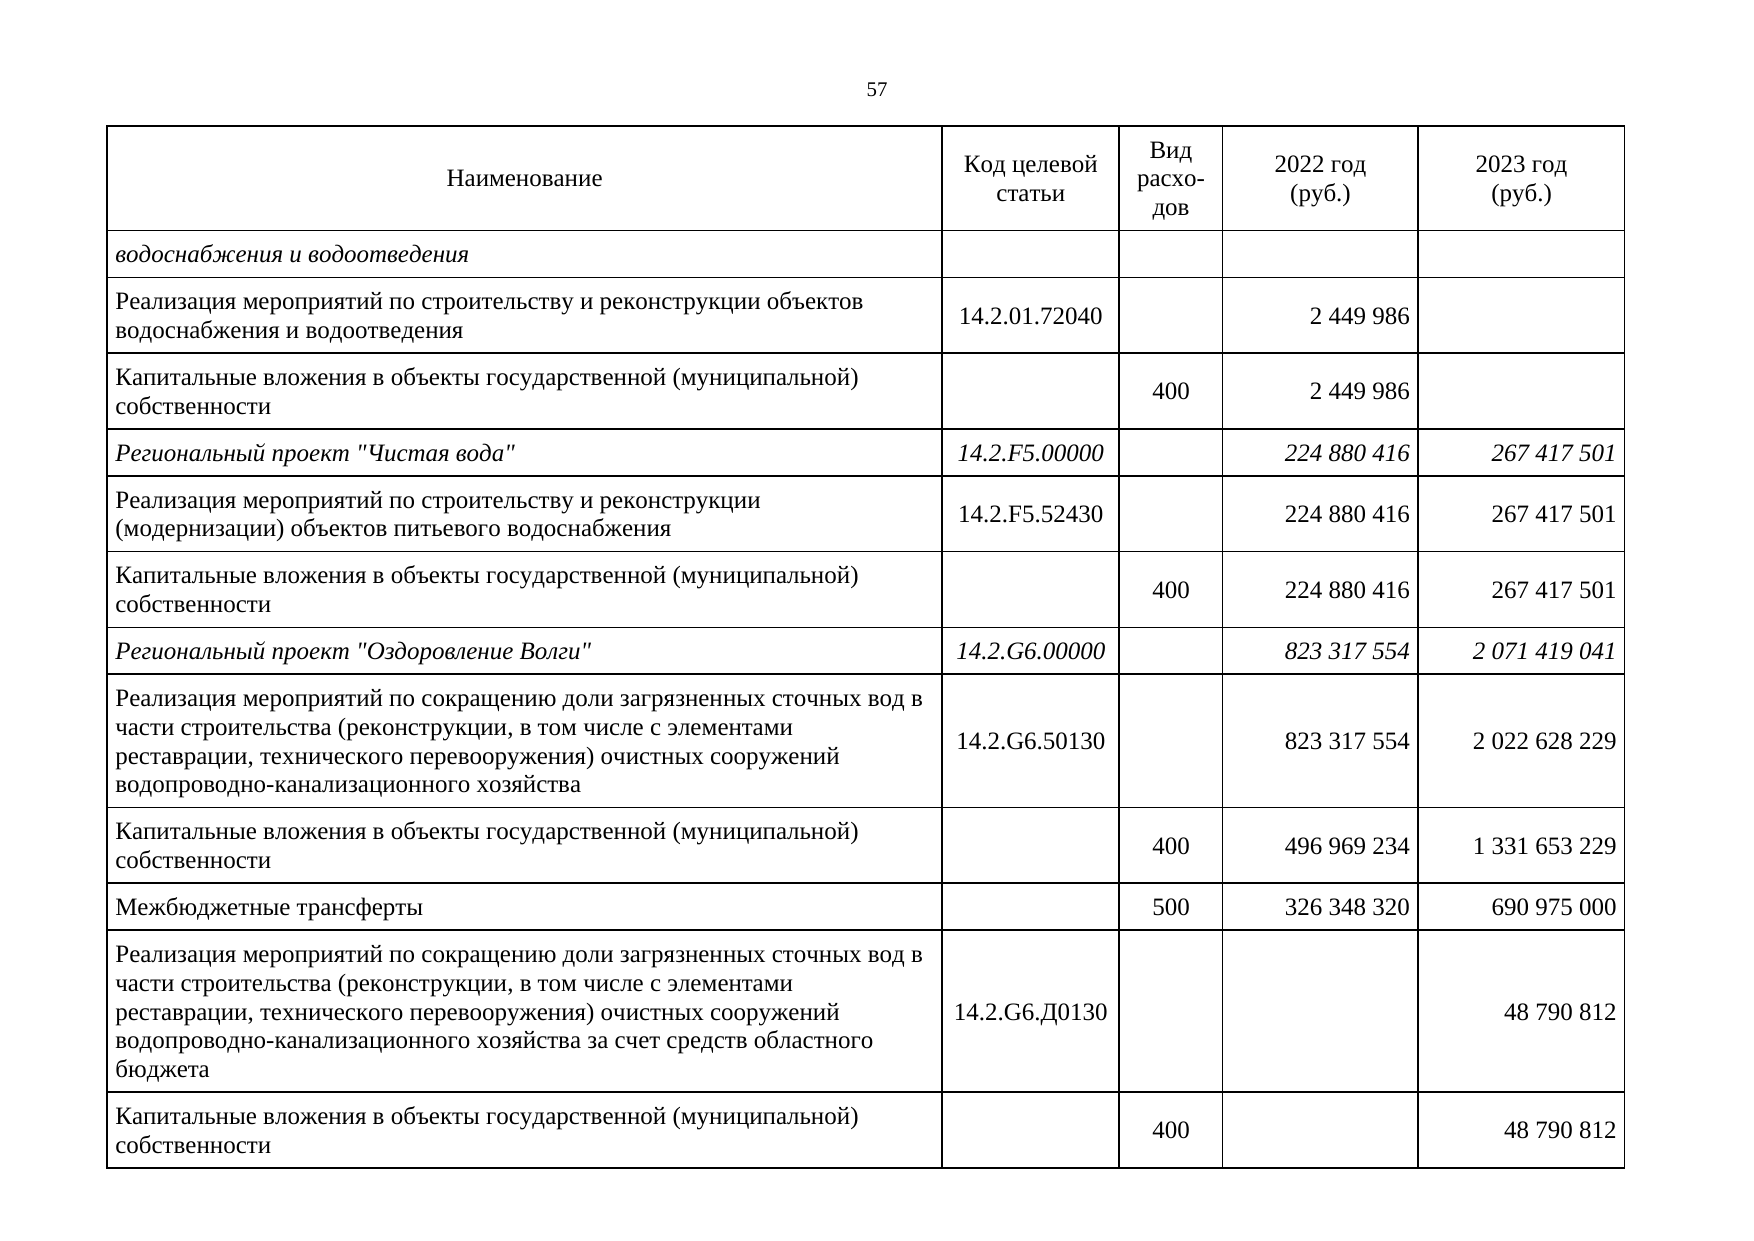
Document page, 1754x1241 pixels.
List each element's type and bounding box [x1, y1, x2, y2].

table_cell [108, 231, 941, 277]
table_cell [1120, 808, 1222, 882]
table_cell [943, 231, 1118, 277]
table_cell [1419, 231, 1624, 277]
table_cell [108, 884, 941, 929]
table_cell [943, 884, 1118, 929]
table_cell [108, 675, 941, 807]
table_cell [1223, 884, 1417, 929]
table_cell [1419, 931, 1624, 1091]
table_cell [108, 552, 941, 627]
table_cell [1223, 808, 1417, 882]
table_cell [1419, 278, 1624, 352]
table_header [943, 127, 1118, 229]
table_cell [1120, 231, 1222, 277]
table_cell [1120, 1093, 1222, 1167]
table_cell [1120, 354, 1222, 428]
table_header [1223, 127, 1417, 229]
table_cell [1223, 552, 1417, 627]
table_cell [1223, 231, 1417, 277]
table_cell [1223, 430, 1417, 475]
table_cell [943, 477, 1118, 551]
table_header [1419, 127, 1624, 229]
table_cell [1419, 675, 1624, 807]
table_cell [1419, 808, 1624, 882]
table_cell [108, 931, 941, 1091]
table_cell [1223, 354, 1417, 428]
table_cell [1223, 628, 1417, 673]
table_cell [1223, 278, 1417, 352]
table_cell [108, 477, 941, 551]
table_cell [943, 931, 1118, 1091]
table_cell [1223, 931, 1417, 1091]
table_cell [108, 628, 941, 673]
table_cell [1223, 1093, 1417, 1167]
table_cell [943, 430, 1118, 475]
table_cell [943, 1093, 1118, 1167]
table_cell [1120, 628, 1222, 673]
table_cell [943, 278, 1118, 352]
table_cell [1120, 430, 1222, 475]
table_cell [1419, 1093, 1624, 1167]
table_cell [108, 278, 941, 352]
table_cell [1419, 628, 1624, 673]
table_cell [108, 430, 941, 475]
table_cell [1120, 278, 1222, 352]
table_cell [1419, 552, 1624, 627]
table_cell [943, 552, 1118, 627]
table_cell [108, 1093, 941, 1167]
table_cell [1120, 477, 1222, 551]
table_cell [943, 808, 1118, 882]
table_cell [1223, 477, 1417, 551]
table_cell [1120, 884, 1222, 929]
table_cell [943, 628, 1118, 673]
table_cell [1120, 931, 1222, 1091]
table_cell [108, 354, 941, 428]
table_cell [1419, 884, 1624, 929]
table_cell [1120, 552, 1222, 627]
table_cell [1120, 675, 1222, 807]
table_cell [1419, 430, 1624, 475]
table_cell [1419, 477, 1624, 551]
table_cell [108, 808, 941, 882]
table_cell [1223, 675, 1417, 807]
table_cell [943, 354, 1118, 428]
table_header [108, 127, 941, 229]
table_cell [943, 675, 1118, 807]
table_header [1120, 127, 1222, 229]
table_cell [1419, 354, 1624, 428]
